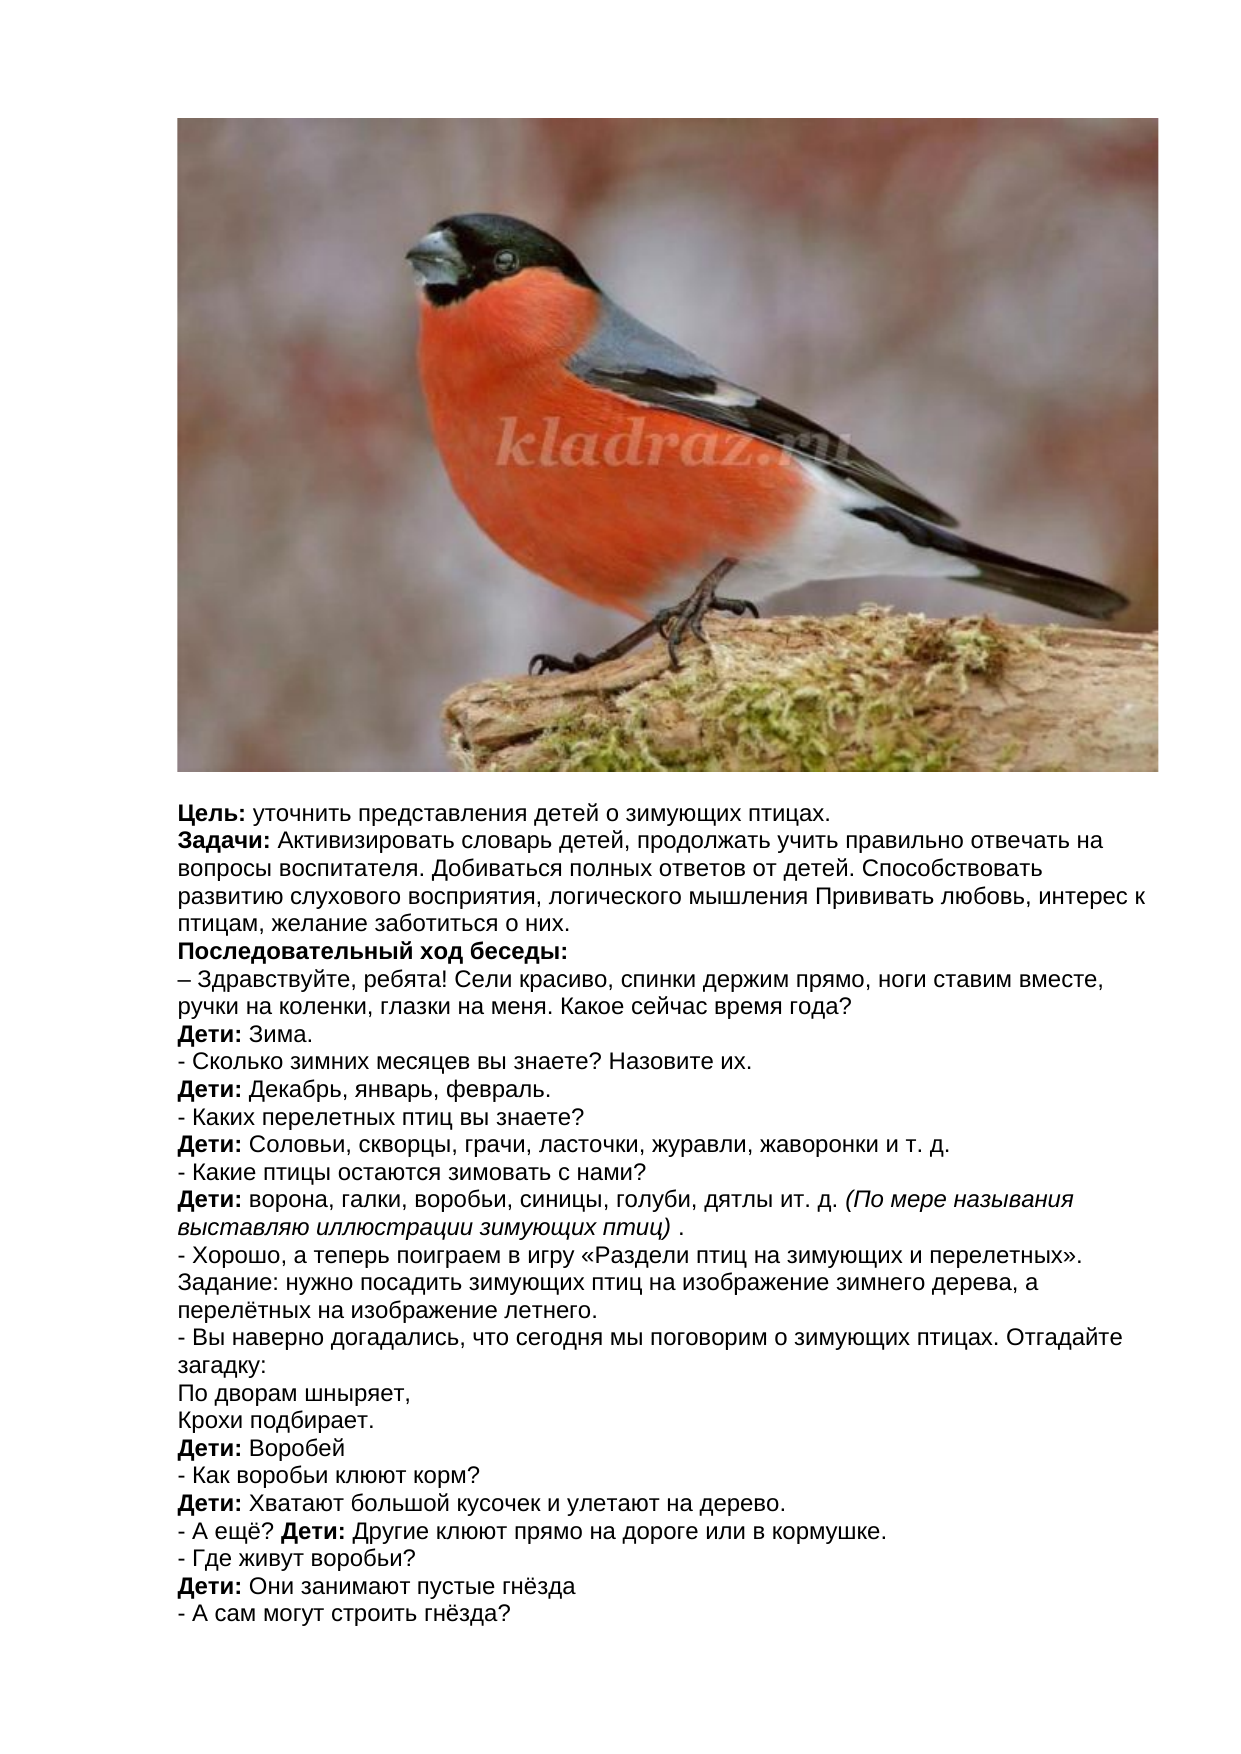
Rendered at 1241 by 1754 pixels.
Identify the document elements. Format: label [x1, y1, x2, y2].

picture [177, 118, 1159, 772]
text [177, 772, 1152, 1627]
